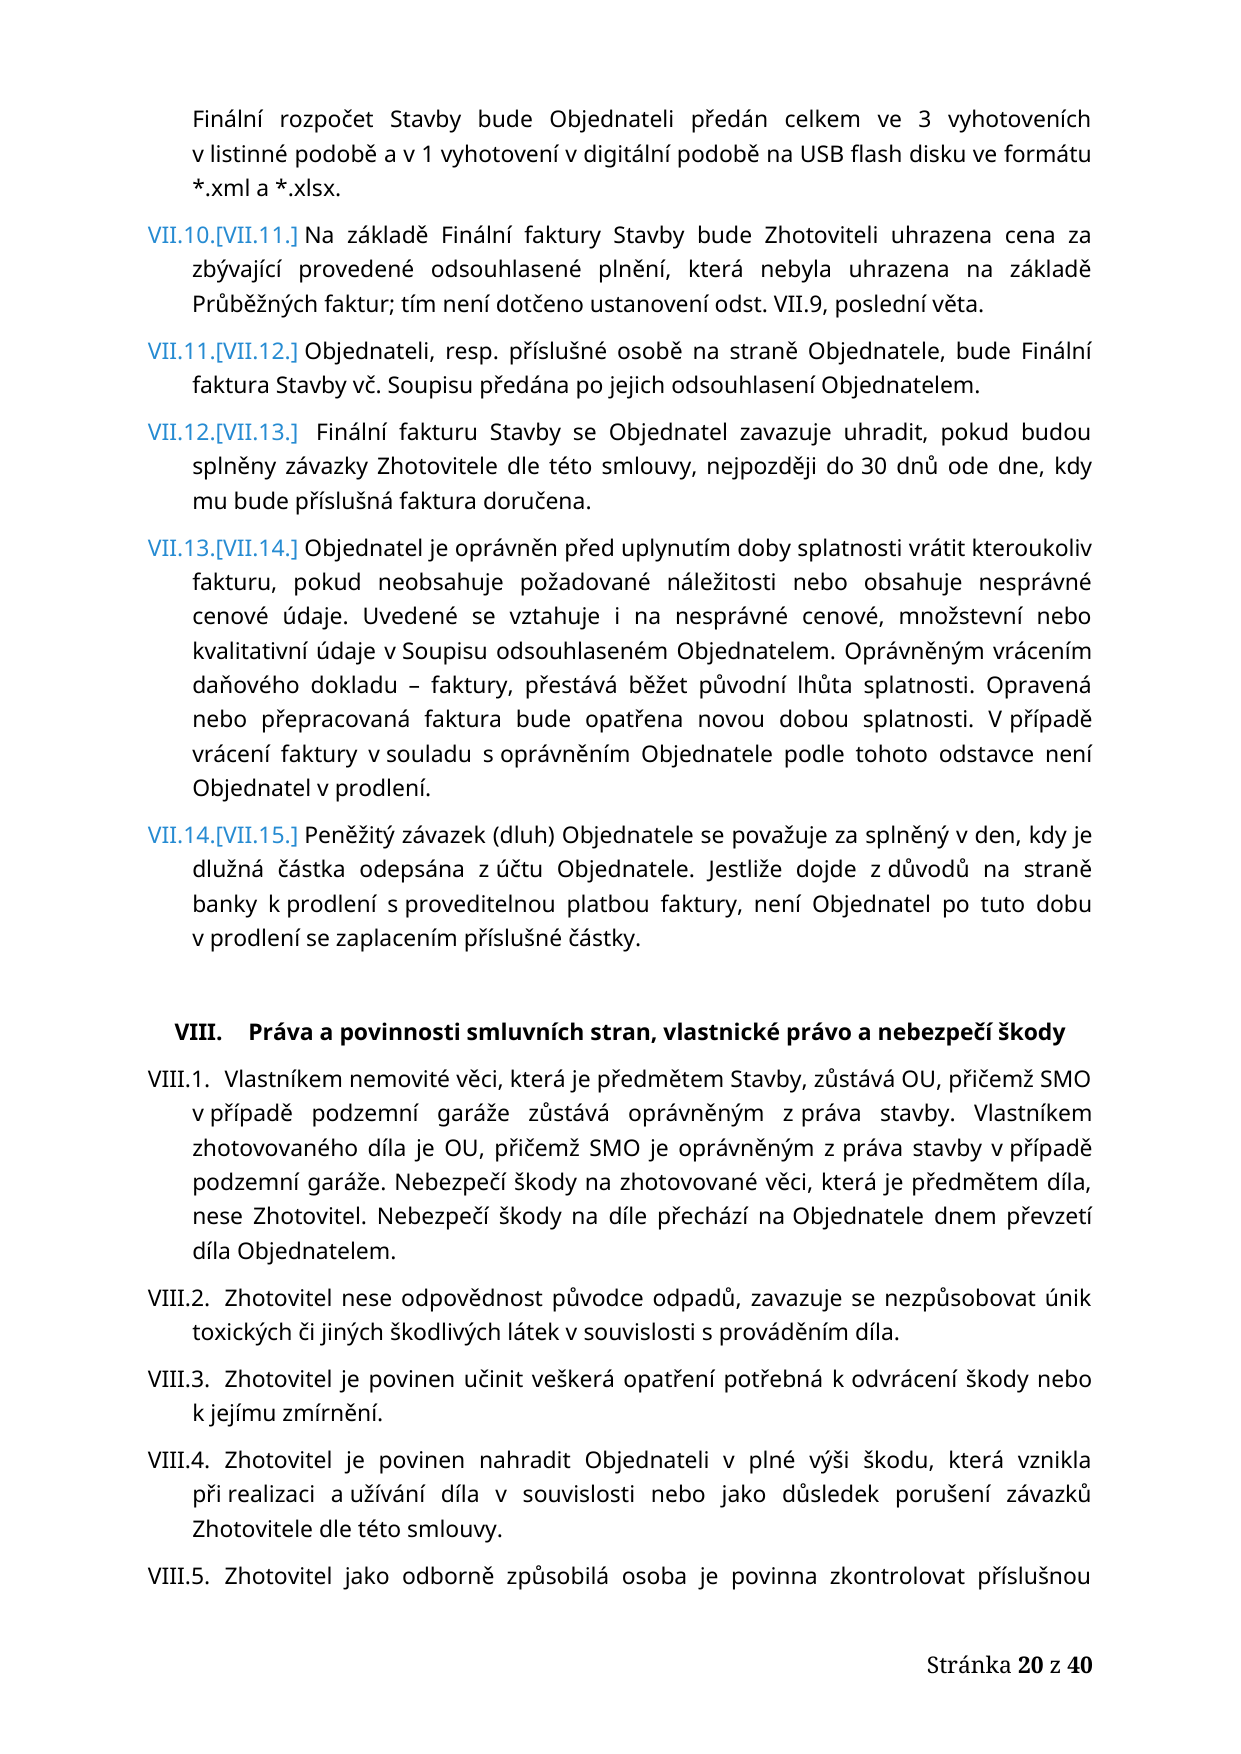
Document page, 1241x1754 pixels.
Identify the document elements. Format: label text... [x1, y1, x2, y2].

list Zhotovitel je povinen nahradit Objednateli v plné výši škodu, která vznikla při realizaci a užívání díla v souvislosti nebo jako důsledek porušení závazků Zhotovitele dle této smlouvy. [148, 1444, 1093, 1544]
list Objednatel je oprávněn před uplynutím doby splatnosti vrátit kteroukoliv fakturu, pokud neobsahuje požadované náležitosti nebo obsahuje nesprávné cenové údaje. Uvedené se vztahuje i na nesprávné cenové, množstevní nebo kvalitativní údaje v Soupisu odsouhlaseném Objednatelem. Oprávněným vrácením daňového dokladu – faktury, přestává běžet původní lhůta splatnosti. Opravená nebo přepracovaná faktura bude opatřena novou dobou splatnosti. V případě vrácení faktury v souladu s oprávněním Objednatele podle tohoto odstavce není Objednatel v prodlení. [148, 532, 1093, 803]
list Peněžitý závazek (dluh) Objednatele se považuje za splněný v den, kdy je dlužná částka odepsána z účtu Objednatele. Jestliže dojde z důvodů na straně banky k prodlení s proveditelnou platbou faktury, není Objednatel po tuto dobu v prodlení se zaplacením příslušné částky. [148, 819, 1093, 953]
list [148, 103, 1093, 203]
list Zhotovitel je povinen učinit veškerá opatření potřebná k odvrácení škody nebo k jejímu zmírnění. [148, 1363, 1093, 1428]
list Zhotovitel nese odpovědnost původce odpadů, zavazuje se nezpůsobovat únik toxických či jiných škodlivých látek v souvislosti s prováděním díla. [148, 1282, 1093, 1347]
list Práva a povinnosti smluvních stran, vlastnické právo a nebezpečí škody [148, 1016, 1093, 1047]
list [148, 1560, 1093, 1591]
list Finální fakturu Stavby se Objednatel zavazuje uhradit, pokud budou splněny závazky Zhotovitele dle této smlouvy, nejpozději do 30 dnů ode dne, kdy mu bude příslušná faktura doručena. [148, 416, 1093, 516]
list Vlastníkem nemovité věci, která je předmětem Stavby, zůstává OU, přičemž SMO v případě podzemní garáže zůstává oprávněným z práva stavby. Vlastníkem zhotovovaného díla je OU, přičemž SMO je oprávněným z práva stavby v případě podzemní garáže. Nebezpečí škody na zhotovované věci, která je předmětem díla, nese Zhotovitel. Nebezpečí škody na díle přechází na Objednatele dnem převzetí díla Objednatelem. [148, 1063, 1093, 1266]
list Objednateli, resp. příslušné osobě na straně Objednatele, bude Finální faktura Stavby vč. Soupisu předána po jejich odsouhlasení Objednatelem. [148, 335, 1093, 400]
list Na základě Finální faktury Stavby bude Zhotoviteli uhrazena cena za zbývající provedené odsouhlasené plnění, která nebyla uhrazena na základě Průběžných faktur; tím není dotčeno ustanovení odst. VII.9, poslední věta. [148, 219, 1093, 319]
